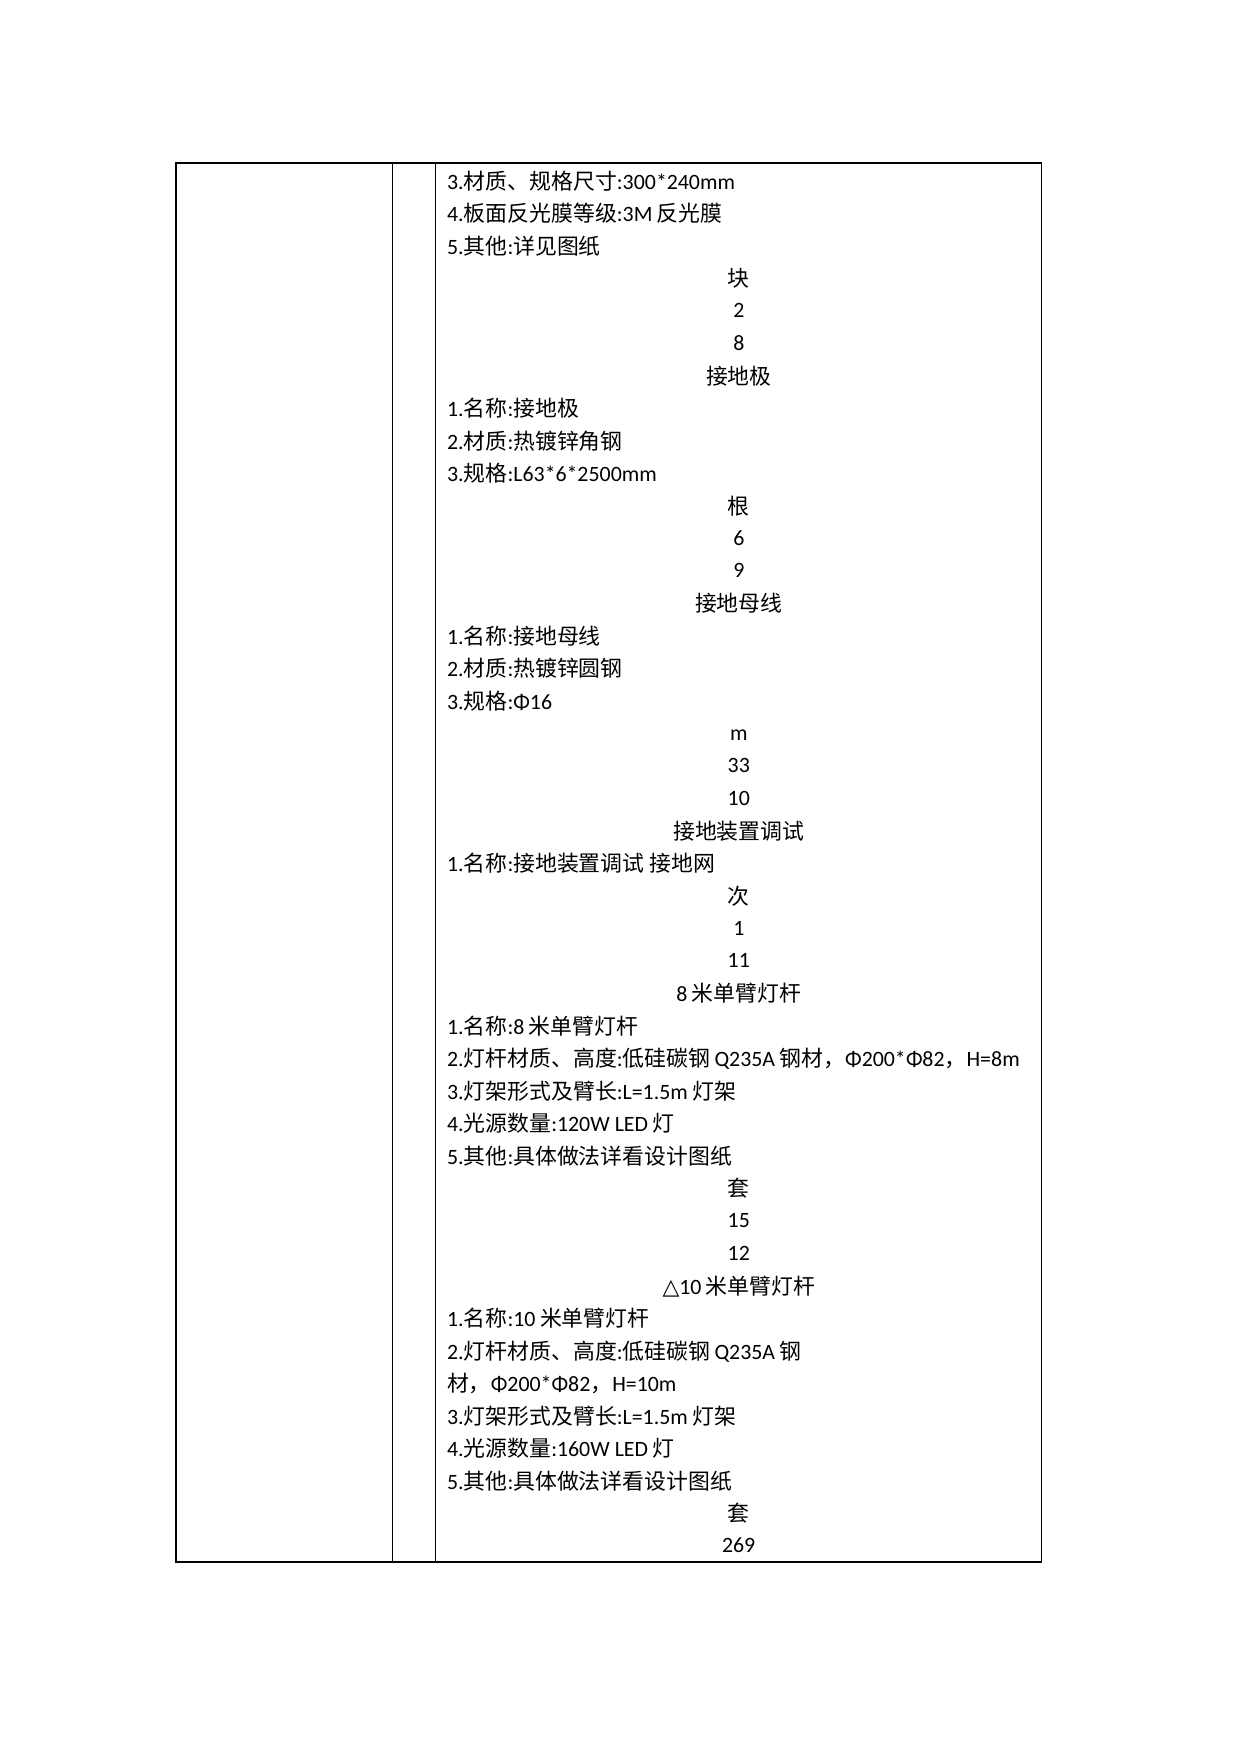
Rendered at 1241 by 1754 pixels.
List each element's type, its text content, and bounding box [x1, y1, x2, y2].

table_cell [177, 164, 392, 1561]
table_cell 1 [393, 164, 435, 1561]
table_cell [436, 164, 1041, 1561]
